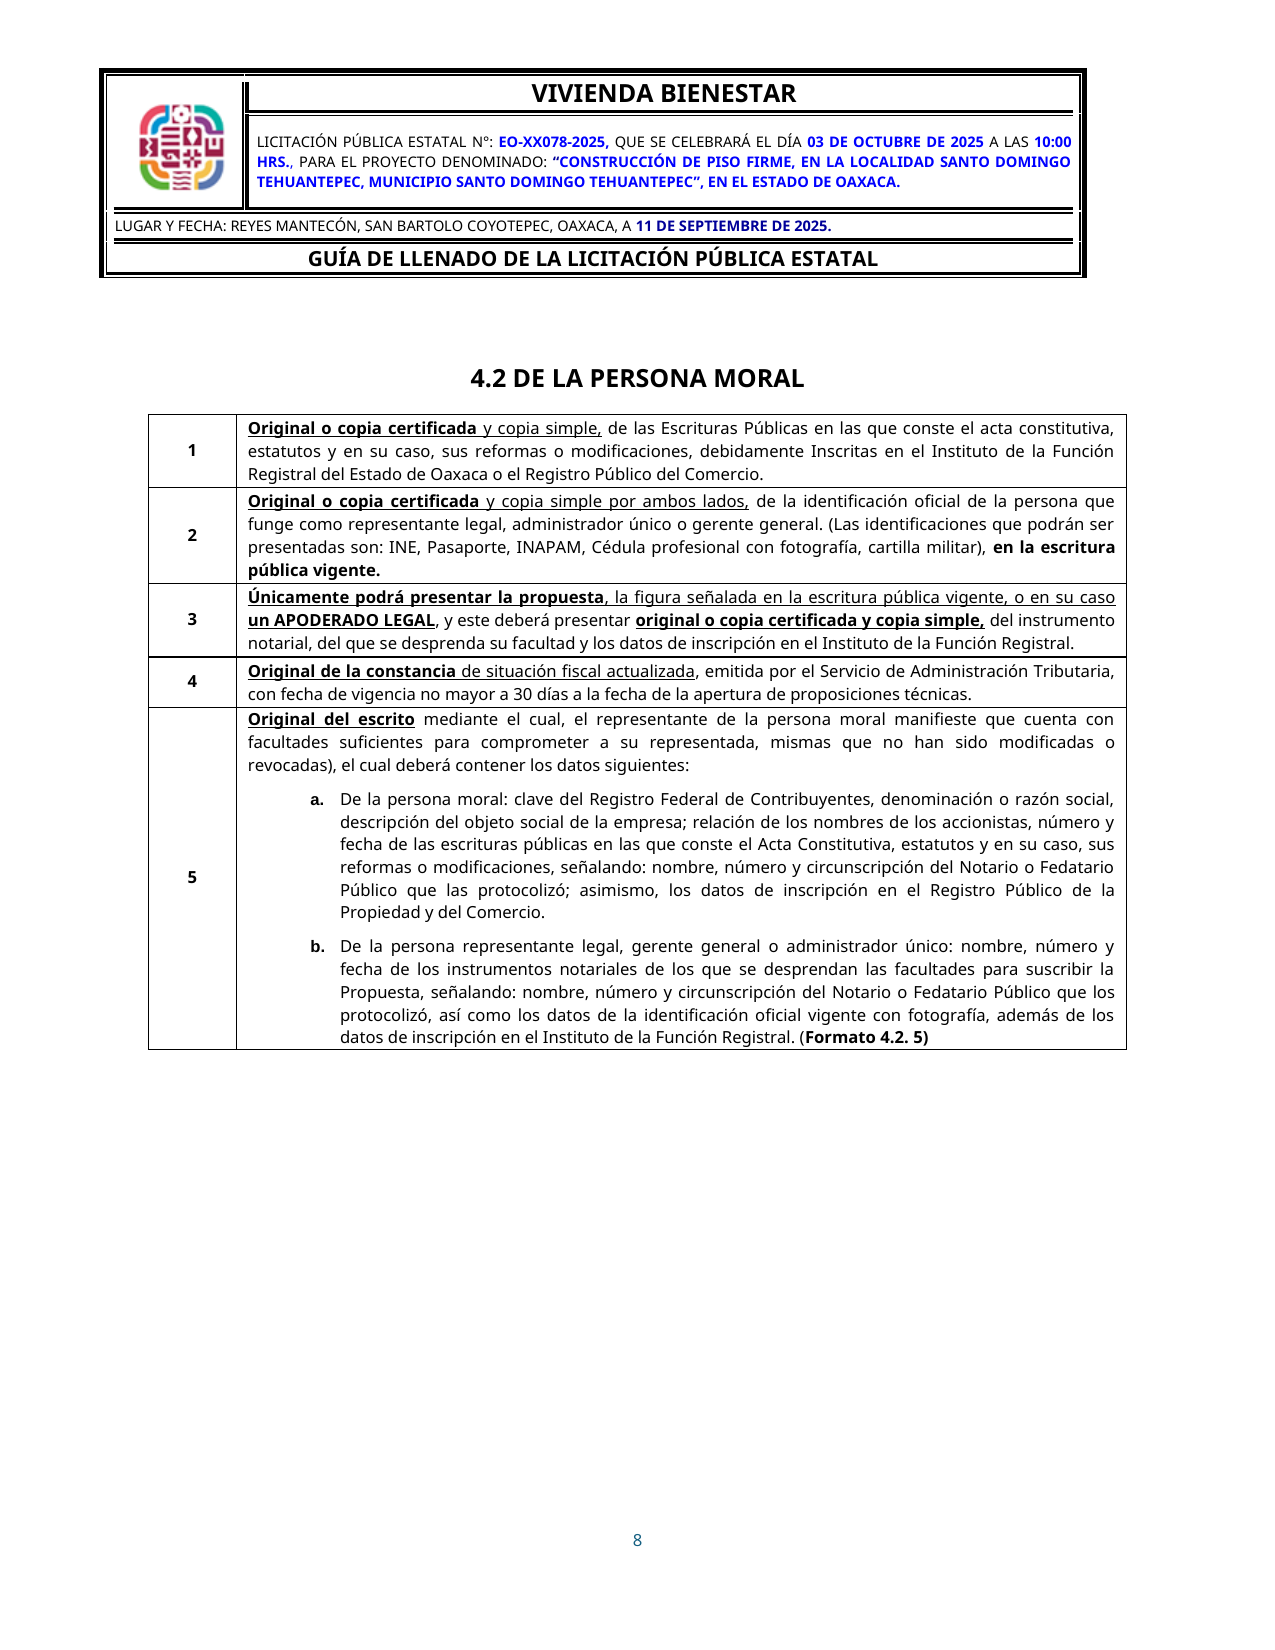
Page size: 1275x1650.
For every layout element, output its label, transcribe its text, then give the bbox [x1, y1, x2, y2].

table_cell Original de la constancia de situación fiscal actualizada, emitida por el Servicio de Administración Tributaria, con fecha de vigencia no mayor a 30 días a la fecha de la apertura de proposiciones técnicas. [237, 658, 1126, 707]
table_header Original o copia certificada y copia simple, de las Escrituras Públicas en las que conste el acta constitutiva, estatutos y en su caso, sus reformas o modificaciones, debidamente Inscritas en el Instituto de la Función Registral del Estado de Oaxaca o el Registro Público del Comercio. [237, 415, 1126, 487]
table_cell Original o copia certificada y copia simple por ambos lados, de la identificación oficial de la persona que funge como representante legal, administrador único o gerente general. (Las identificaciones que podrán ser presentadas son: INE, Pasaporte, INAPAM, Cédula profesional con fotografía, cartilla militar), en la escritura pública vigente. [237, 488, 1126, 583]
picture [128, 97, 235, 196]
table_cell Únicamente podrá presentar la propuesta, la figura señalada en la escritura pública vigente, o en su caso un APODERADO LEGAL, y este deberá presentar original o copia certificada y copia simple, del instrumento notarial, del que se desprenda su facultad y los datos de inscripción en el Instituto de la Función Registral. [237, 584, 1126, 656]
table_cell 2 [149, 488, 236, 583]
table_cell 3 [149, 584, 236, 656]
text 4.2 DE LA PERSONA MORAL [148, 360, 1127, 394]
table_cell 4 [149, 658, 236, 707]
table_cell 5 [149, 708, 236, 1049]
table_cell Original del escrito mediante el cual, el representante de la persona moral manifieste que cuenta con facultades suficientes para comprometer a su representada, mismas que no han sido modificadas o revocadas), el cual deberá contener los datos siguientes: De la persona moral: clave del Registro Federal de Contribuyentes, denominación o razón social, descripción del objeto social de la empresa; relación de los nombres de los accionistas, número y fecha de las escrituras públicas en las que conste el Acta Constitutiva, estatutos y en su caso, sus reformas o modificaciones, señalando: nombre, número y circunscripción del Notario o Fedatario Público que las protocolizó; asimismo, los datos de inscripción en el Registro Público de la Propiedad y del Comercio. De la persona representante legal, gerente general o administrador único: nombre, número y fecha de los instrumentos notariales de los que se desprendan las facultades para suscribir la Propuesta, señalando: nombre, número y circunscripción del Notario o Fedatario Público que los protocolizó, así como los datos de la identificación oficial vigente con fotografía, además de los datos de inscripción en el Instituto de la Función Registral. (Formato 4.2. 5) [237, 708, 1126, 1049]
table_header 1 [149, 415, 236, 487]
